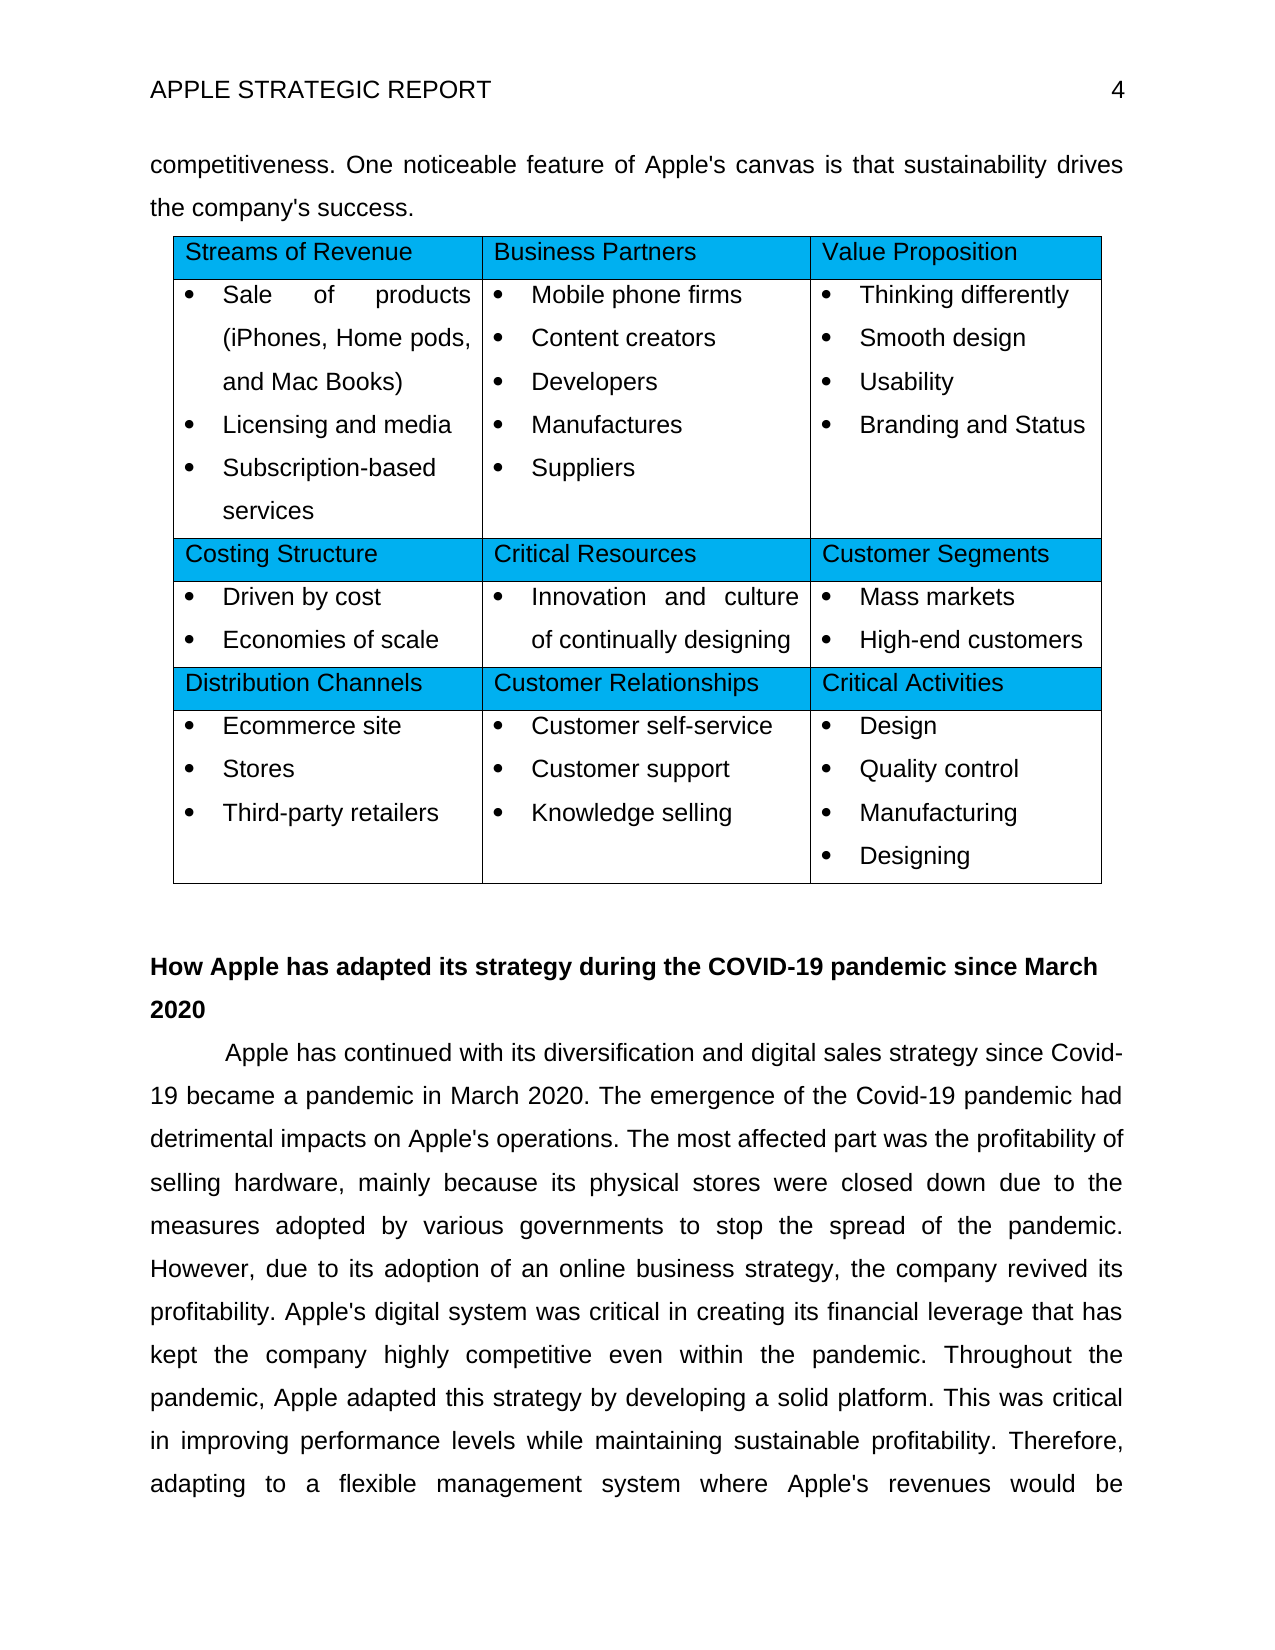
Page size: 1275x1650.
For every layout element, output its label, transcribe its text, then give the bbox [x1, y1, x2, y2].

table_header Streams of Revenue [174, 237, 482, 279]
table_cell Sale of products (iPhones, Home pods, and Mac Books) Licensing and media Subscription-based services [174, 280, 482, 538]
table_header Business Partners [483, 237, 810, 279]
table_cell Driven by cost Economies of scale [174, 582, 482, 667]
table_cell Thinking differently Smooth design Usability Branding and Status [811, 280, 1101, 538]
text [150, 150, 1125, 222]
table_cell Costing Structure [174, 539, 482, 581]
table_cell Customer Segments [811, 539, 1101, 581]
table_cell Customer self-service Customer support Knowledge selling [483, 711, 810, 883]
subtitle How Apple has adapted its strategy during the COVID-19 pandemic since March 2020 [150, 952, 1125, 1024]
table_cell Innovation and culture of continually designing [483, 582, 810, 667]
table_cell Mobile phone firms Content creators Developers Manufactures Suppliers [483, 280, 810, 538]
table_cell Mass markets High-end customers [811, 582, 1101, 667]
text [150, 1038, 1125, 1498]
table_cell Critical Activities [811, 668, 1101, 710]
table_cell Customer Relationships [483, 668, 810, 710]
table_cell Design Quality control Manufacturing Designing [811, 711, 1101, 883]
table_cell Ecommerce site Stores Third-party retailers [174, 711, 482, 883]
table_cell Distribution Channels [174, 668, 482, 710]
table_cell Critical Resources [483, 539, 810, 581]
table_header Value Proposition [811, 237, 1101, 279]
